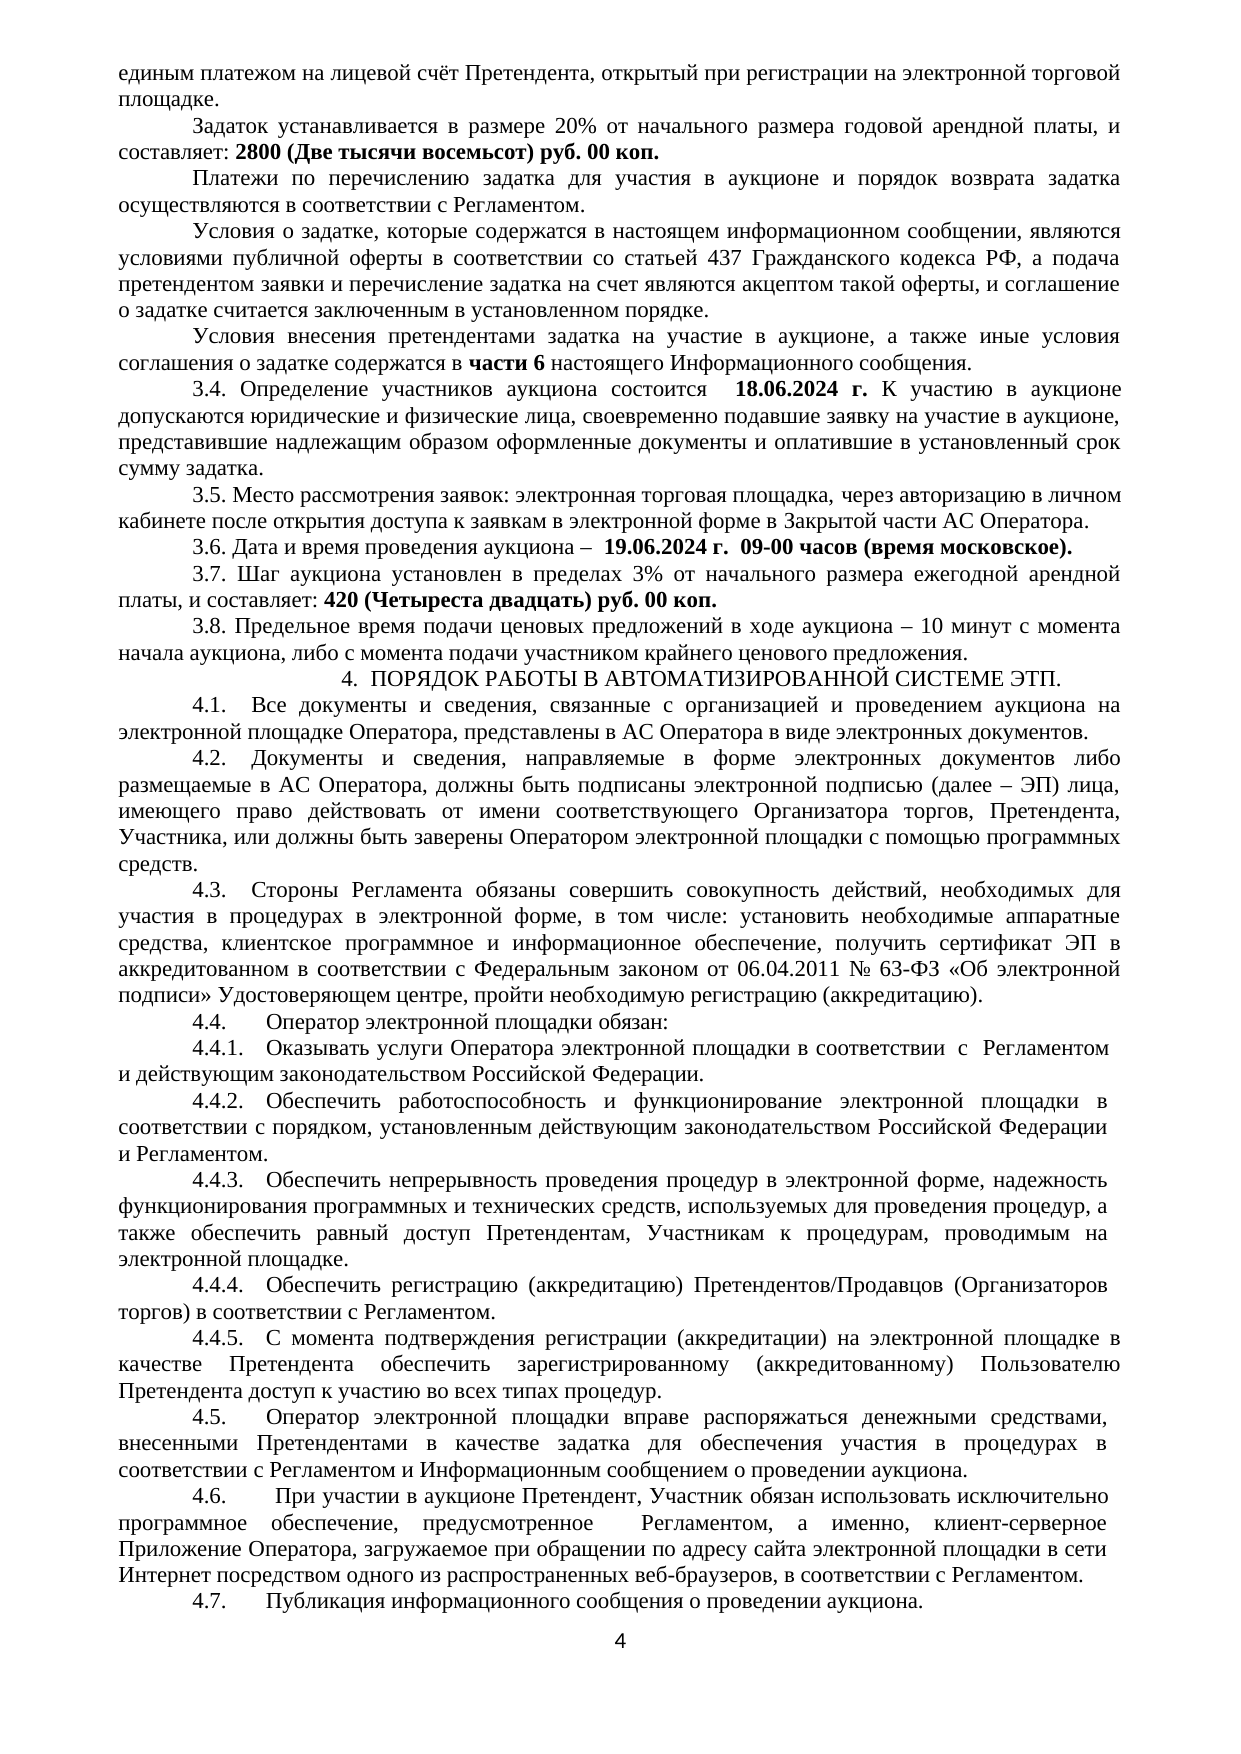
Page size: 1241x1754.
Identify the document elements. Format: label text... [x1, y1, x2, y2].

list Оператор электронной площадки обязан: [118, 1008, 1122, 1034]
text 3.5. Место рассмотрения заявок: электронная торговая площадка, через авторизацию в личном кабинете после открытия доступа к заявкам в электронной форме в Закрытой части АС Оператора. [118, 481, 1122, 533]
list ПОРЯДОК РАБОТЫ В АВТОМАТИЗИРОВАННОЙ СИСТЕМЕ ЭТП. [281, 665, 1122, 692]
list Оператор электронной площадки вправе распоряжаться денежными средствами, внесенными Претендентами в качестве задатка для обеспечения участия в процедурах в соответствии с Регламентом и Информационным сообщением о проведении аукциона. [118, 1403, 1109, 1482]
list Обеспечить регистрацию (аккредитацию) Претендентов/Продавцов (Организаторов торгов) в соответствии с Регламентом. [118, 1271, 1109, 1324]
text Условия о задатке, которые содержатся в настоящем информационном сообщении, являются условиями публичной оферты в соответствии со статьей 437 Гражданского кодекса РФ, а подача претендентом заявки и перечисление задатка на счет являются акцептом такой оферты, и соглашение о задатке считается заключенным в установленном порядке. [118, 217, 1122, 323]
text Условия внесения претендентами задатка на участие в аукционе, а также иные условия соглашения о задатке содержатся в части 6 настоящего Информационного сообщения. [118, 323, 1122, 375]
list Оказывать услуги Оператора электронной площадки в соответствии с Регламентом и действующим законодательством Российской Федерации. [118, 1034, 1109, 1087]
list Публикация информационного сообщения о проведении аукциона. [118, 1588, 1122, 1614]
text 3.8. Предельное время подачи ценовых предложений в ходе аукциона – 10 минут с момента начала аукциона, либо с момента подачи участником крайнего ценового предложения. [118, 612, 1122, 665]
list Обеспечить непрерывность проведения процедур в электронной форме, надежность функционирования программных и технических средств, используемых для проведения процедур, а также обеспечить равный доступ Претендентам, Участникам к процедурам, проводимым на электронной площадке. [118, 1166, 1109, 1271]
list Стороны Регламента обязаны совершить совокупность действий, необходимых для участия в процедурах в электронной форме, в том числе: установить необходимые аппаратные средства, клиентское программное и информационное обеспечение, получить сертификат ЭП в аккредитованном в соответствии с Федеральным законом от 06.04.2011 № 63-ФЗ «Об электронной подписи» Удостоверяющем центре, пройти необходимую регистрацию (аккредитацию). [118, 876, 1122, 1008]
text Задаток устанавливается в размере 20% от начального размера годовой арендной платы, и составляет: 2800 (Две тысячи восемьсот) руб. 00 коп. [118, 112, 1122, 164]
list При участии в аукционе Претендент, Участник обязан использовать исключительно программное обеспечение, предусмотренное Регламентом, а именно, клиент-серверное Приложение Оператора, загружаемое при обращении по адресу сайта электронной площадки в сети Интернет посредством одного из распространенных веб-браузеров, в соответствии с Регламентом. [118, 1482, 1109, 1588]
text 4.1. Все документы и сведения, связанные с организацией и проведением аукциона на электронной площадке Оператора, представлены в АС Оператора в виде электронных документов. [118, 692, 1122, 744]
text Платежи по перечислению задатка для участия в аукционе и порядок возврата задатка осуществляются в соответствии с Регламентом. [118, 164, 1122, 217]
text 3.6. Дата и время проведения аукциона – 19.06.2024 г. 09-00 часов (время московское). [118, 533, 1122, 560]
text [118, 59, 1122, 112]
list Документы и сведения, направляемые в форме электронных документов либо размещаемые в АС Оператора, должны быть подписаны электронной подписью (далее – ЭП) лица, имеющего право действовать от имени соответствующего Организатора торгов, Претендента, Участника, или должны быть заверены Оператором электронной площадки с помощью программных средств. [118, 744, 1122, 876]
list С момента подтверждения регистрации (аккредитации) на электронной площадке в качестве Претендента обеспечить зарегистрированному (аккредитованному) Пользователю Претендента доступ к участию во всех типах процедур. [118, 1324, 1122, 1403]
text 3.4. Определение участников аукциона состоится 18.06.2024 г. К участию в аукционе допускаются юридические и физические лица, своевременно подавшие заявку на участие в аукционе, представившие надлежащим образом оформленные документы и оплатившие в установленный срок сумму задатка. [118, 375, 1122, 481]
list Обеспечить работоспособность и функционирование электронной площадки в соответствии с порядком, установленным действующим законодательством Российской Федерации и Регламентом. [118, 1087, 1109, 1166]
text 3.7. Шаг аукциона установлен в пределах 3% от начального размера ежегодной арендной платы, и составляет: 420 (Четыреста двадцать) руб. 00 коп. [118, 560, 1122, 612]
